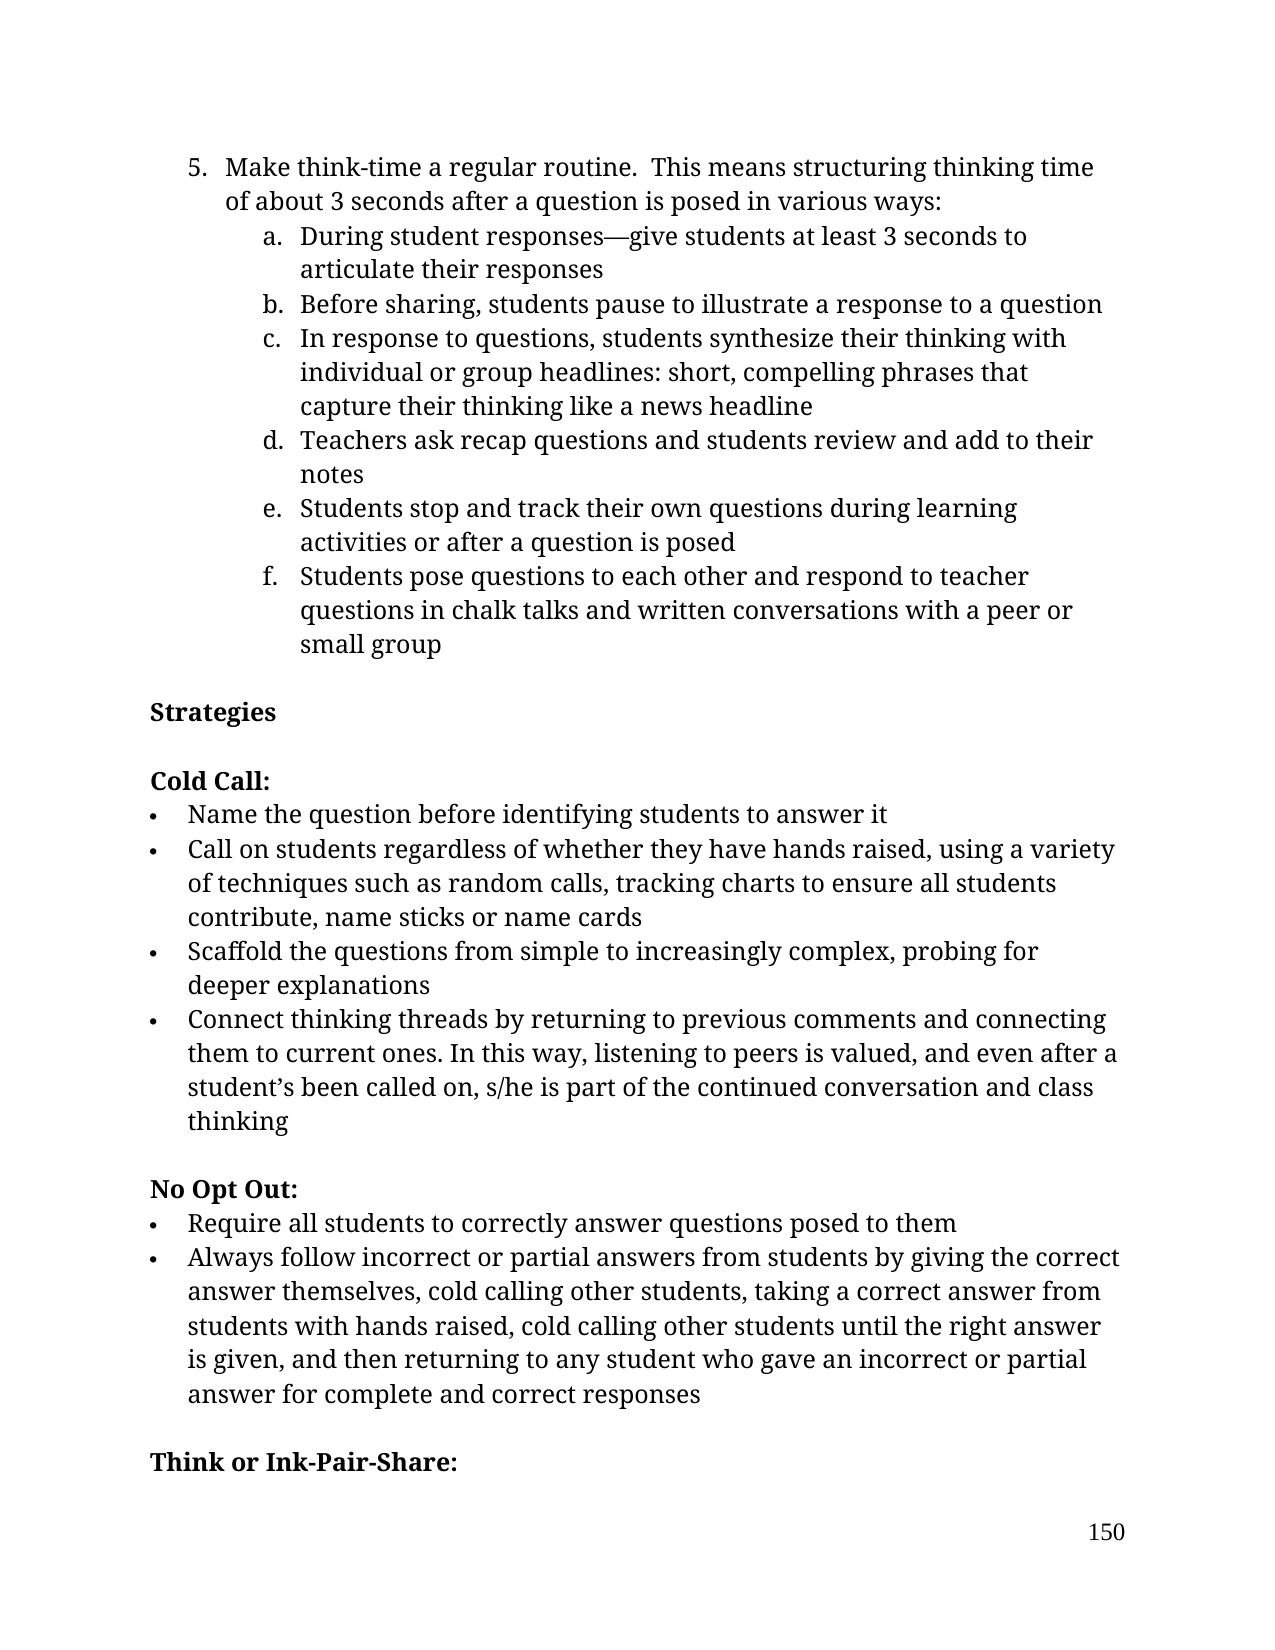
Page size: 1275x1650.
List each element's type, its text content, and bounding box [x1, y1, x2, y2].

text Require all students to correctly answer questions posed to them [150, 1206, 1125, 1240]
list In response to questions, students synthesize their thinking with individual or group headlines: short, compelling phrases that capture their thinking like a news headline [262, 320, 1125, 422]
list Before sharing, students pause to illustrate a response to a question [262, 286, 1125, 320]
list Students stop and track their own questions during learning activities or after a question is posed [262, 491, 1125, 559]
list Think or Ink-Pair-Share: [150, 1444, 1125, 1478]
list During student responses—give students at least 3 seconds to articulate their responses [262, 218, 1125, 286]
text Always follow incorrect or partial answers from students by giving the correct answer themselves, cold calling other students, taking a correct answer from students with hands raised, cold calling other students until the right answer is given, and then returning to any student who gave an incorrect or partial answer for complete and correct responses [150, 1240, 1125, 1410]
list Cold Call: [150, 763, 1125, 797]
list No Opt Out: [150, 1172, 1125, 1206]
text Name the question before identifying students to answer it [150, 797, 1125, 831]
list Teachers ask recap questions and students review and add to their notes [262, 422, 1125, 491]
text Scaffold the questions from simple to increasingly complex, probing for deeper explanations [150, 933, 1125, 1002]
text Call on students regardless of whether they have hands raised, using a variety of techniques such as random calls, tracking charts to ensure all students contribute, name sticks or name cards [150, 831, 1125, 933]
list Make think-time a regular routine. This means structuring thinking time of about 3 seconds after a question is posed in various ways: [187, 150, 1125, 218]
text Connect thinking threads by returning to previous comments and connecting them to current ones. In this way, listening to peers is valued, and even after a student’s been called on, s/he is part of the continued conversation and class thinking [150, 1002, 1125, 1138]
list Students pose questions to each other and respond to teacher questions in chalk talks and written conversations with a peer or small group [262, 559, 1125, 661]
list Strategies [150, 695, 1125, 729]
